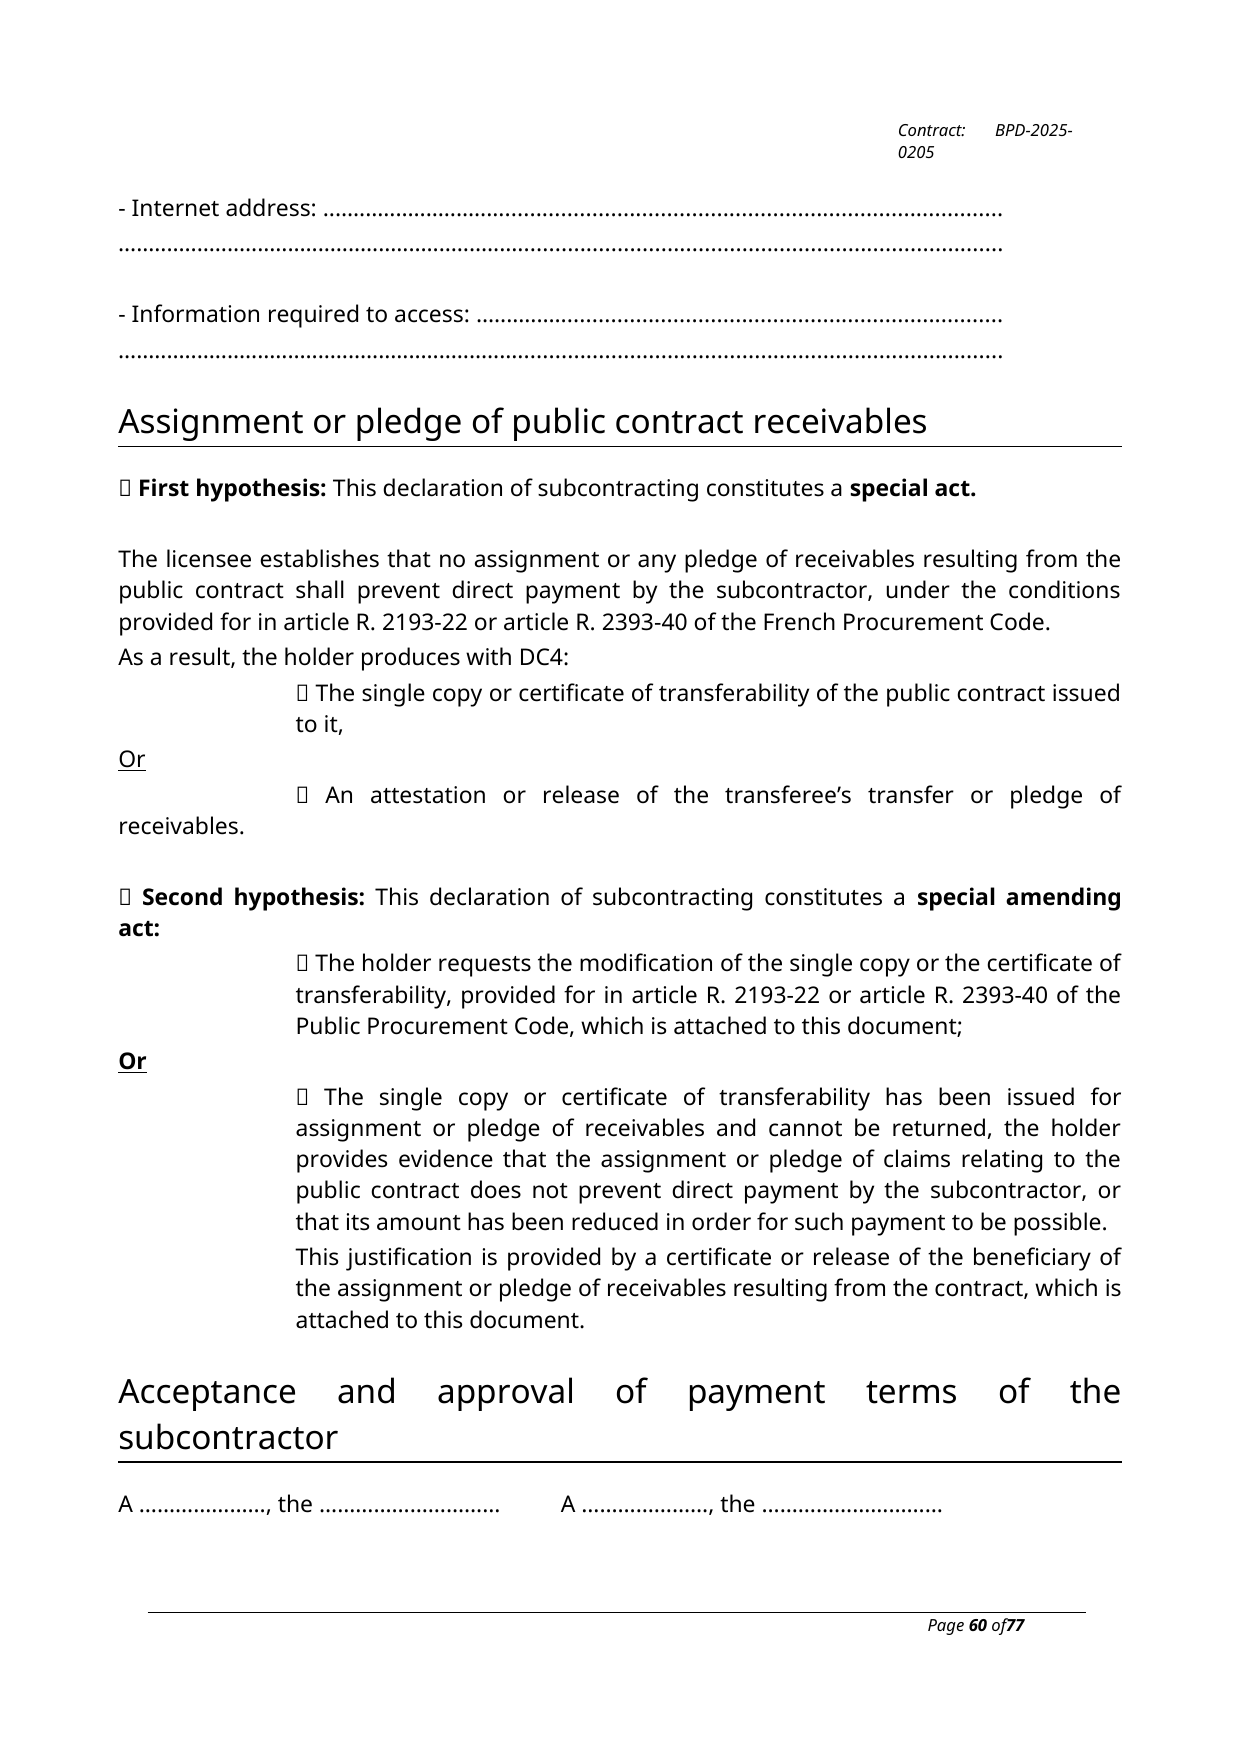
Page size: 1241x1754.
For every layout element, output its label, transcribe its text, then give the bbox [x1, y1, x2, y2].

text  An attestation or release of the transferee’s transfer or pledge of receivables. [118, 778, 1122, 841]
text - Information required to access: [118, 298, 1122, 329]
text  The single copy or certificate of transferability has been issued for assignment or pledge of receivables and cannot be returned, the holder provides evidence that the assignment or pledge of claims relating to the public contract does not prevent direct payment by the subcontractor, or that its amount has been reduced in order for such payment to be possible. [118, 1081, 1122, 1237]
text Acceptance and approval of payment terms of the subcontractor [118, 1368, 1122, 1461]
text  First hypothesis: This declaration of subcontracting constitutes a special act. [118, 472, 1122, 503]
text  The single copy or certificate of transferability of the public contract issued to it, [118, 676, 1122, 739]
text The licensee establishes that no assignment or any pledge of receivables resulting from the public contract shall prevent direct payment by the subcontractor, under the conditions provided for in article R. 2193-22 or article R. 2393-40 of the French Procurement Code. [118, 543, 1122, 637]
text - Internet address: [118, 192, 1122, 223]
text  Second hypothesis: This declaration of subcontracting constitutes a special amending act: [118, 881, 1122, 943]
text Or [118, 1045, 1122, 1076]
text  The holder requests the modification of the single copy or the certificate of transferability, provided for in article R. 2193-22 or article R. 2393-40 of the Public Procurement Code, which is attached to this document; [118, 947, 1122, 1041]
text This justification is provided by a certificate or release of the beneficiary of the assignment or pledge of receivables resulting from the contract, which is attached to this document. [118, 1241, 1122, 1335]
text A …………………, the ………………………… A …………………, the ………………………… [118, 1488, 1122, 1519]
text Assignment or pledge of public contract receivables [118, 398, 1122, 446]
text Or [118, 743, 1122, 774]
text As a result, the holder produces with DC4: [118, 641, 1122, 672]
